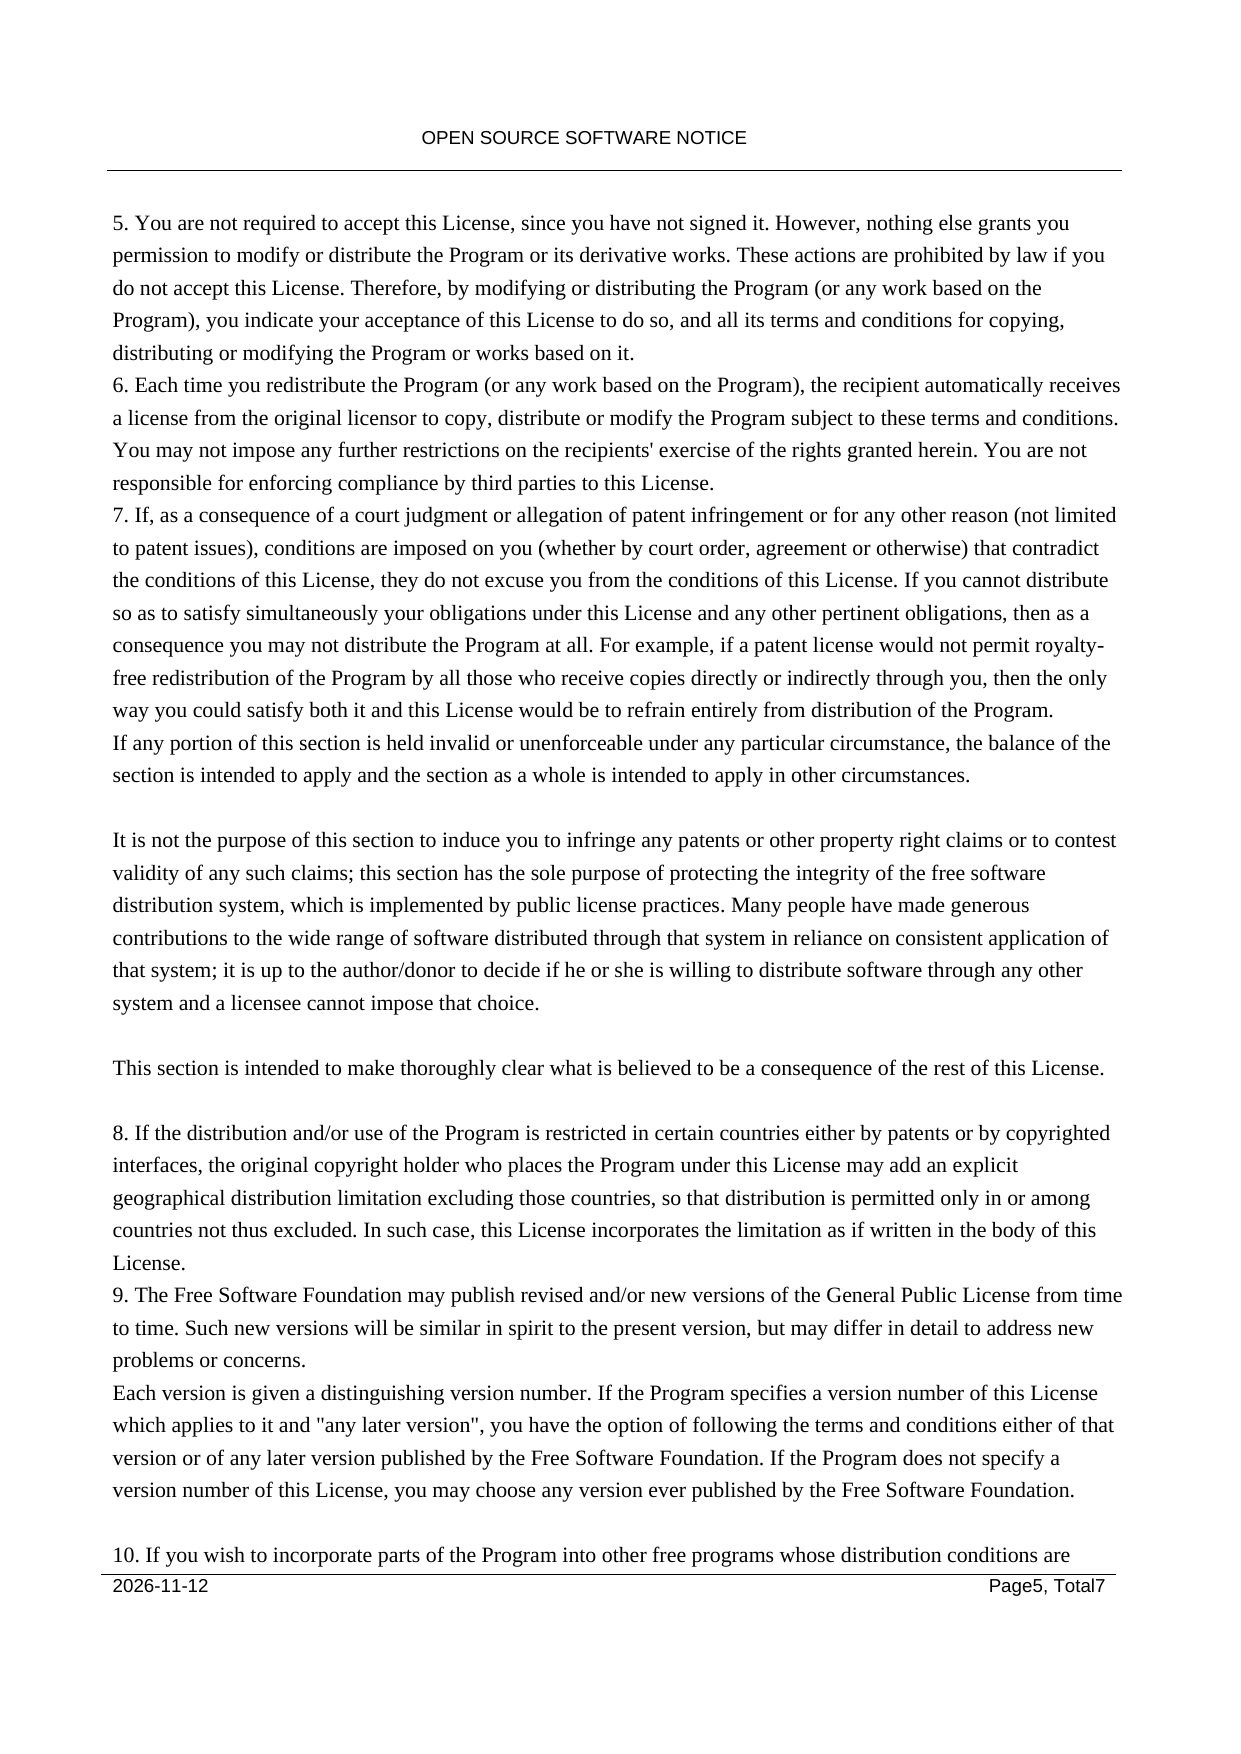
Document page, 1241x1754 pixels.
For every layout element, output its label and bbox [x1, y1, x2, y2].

text [112, 206, 1128, 1571]
